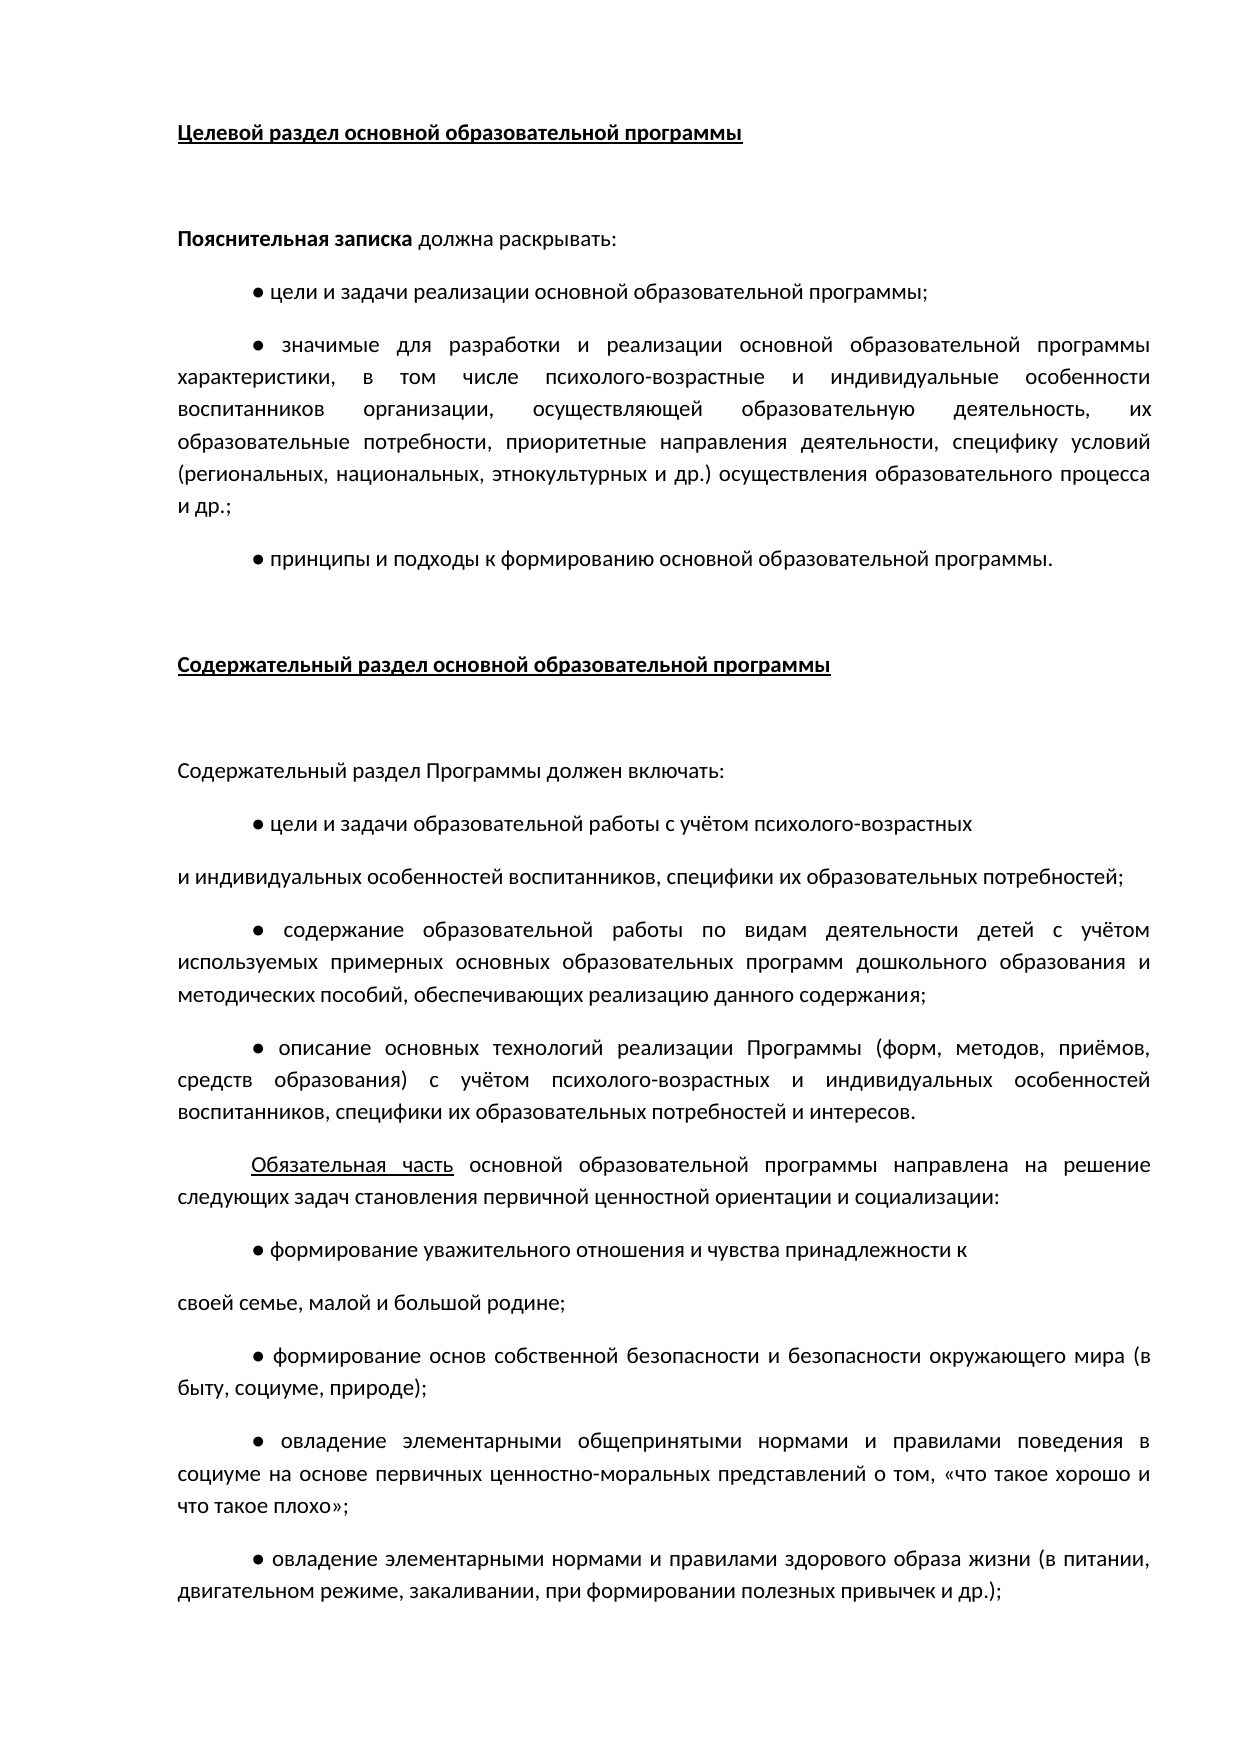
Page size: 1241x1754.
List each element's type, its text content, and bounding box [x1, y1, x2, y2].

text ● овладение элементарными общепринятыми нормами и правилами поведения в социуме на основе первичных ценностно-моральных представлений о том, «что такое хорошо и что такое плохо»; [177, 1427, 1152, 1519]
text Содержательный раздел основной образовательной программы [177, 650, 1152, 678]
text ● овладение элементарными нормами и правилами здорового образа жизни (в питании, двигательном режиме, закаливании, при формировании полезных привычек и др.); [177, 1544, 1152, 1604]
text ● принципы и подходы к формированию основной образовательной программы. [177, 544, 1152, 572]
text Обязательная часть основной образовательной программы направлена на решение следующих задач становления первичной ценностной ориентации и социализации: [177, 1150, 1152, 1210]
text Пояснительная записка должна раскрывать: [177, 224, 1152, 252]
text ● содержание образовательной работы по видам деятельности детей с учётом используемых примерных основных образовательных программ дошкольного образования и методических пособий, обеспечивающих реализацию данного содержания; [177, 915, 1152, 1008]
text ● значимые для разработки и реализации основной образовательной программы характеристики, в том числе психолого-возрастные и индивидуальные особенности воспитанников организации, осуществляющей образовательную деятельность, их образовательные потребности, приоритетные направления деятельности, специфику условий (региональных, национальных, этнокультурных и др.) осуществления образовательного процесса и др.; [177, 330, 1152, 519]
text и индивидуальных особенностей воспитанников, специфики их образовательных потребностей; [177, 862, 1152, 890]
text ● цели и задачи образовательной работы с учётом психолого-возрастных [177, 809, 1152, 837]
text ● описание основных технологий реализации Программы (форм, методов, приёмов, средств образования) с учётом психолого-возрастных и индивидуальных особенностей воспитанников, специфики их образовательных потребностей и интересов. [177, 1033, 1152, 1125]
text ● цели и задачи реализации основной образовательной программы; [177, 277, 1152, 305]
text ● формирование основ собственной безопасности и безопасности окружающего мира (в быту, социуме, природе); [177, 1341, 1152, 1402]
text ● формирование уважительного отношения и чувства принадлежности к [177, 1235, 1152, 1263]
text Содержательный раздел Программы должен включать: [177, 756, 1152, 784]
text своей семье, малой и большой родине; [177, 1288, 1152, 1316]
text Целевой раздел основной образовательной программы [177, 118, 1152, 146]
